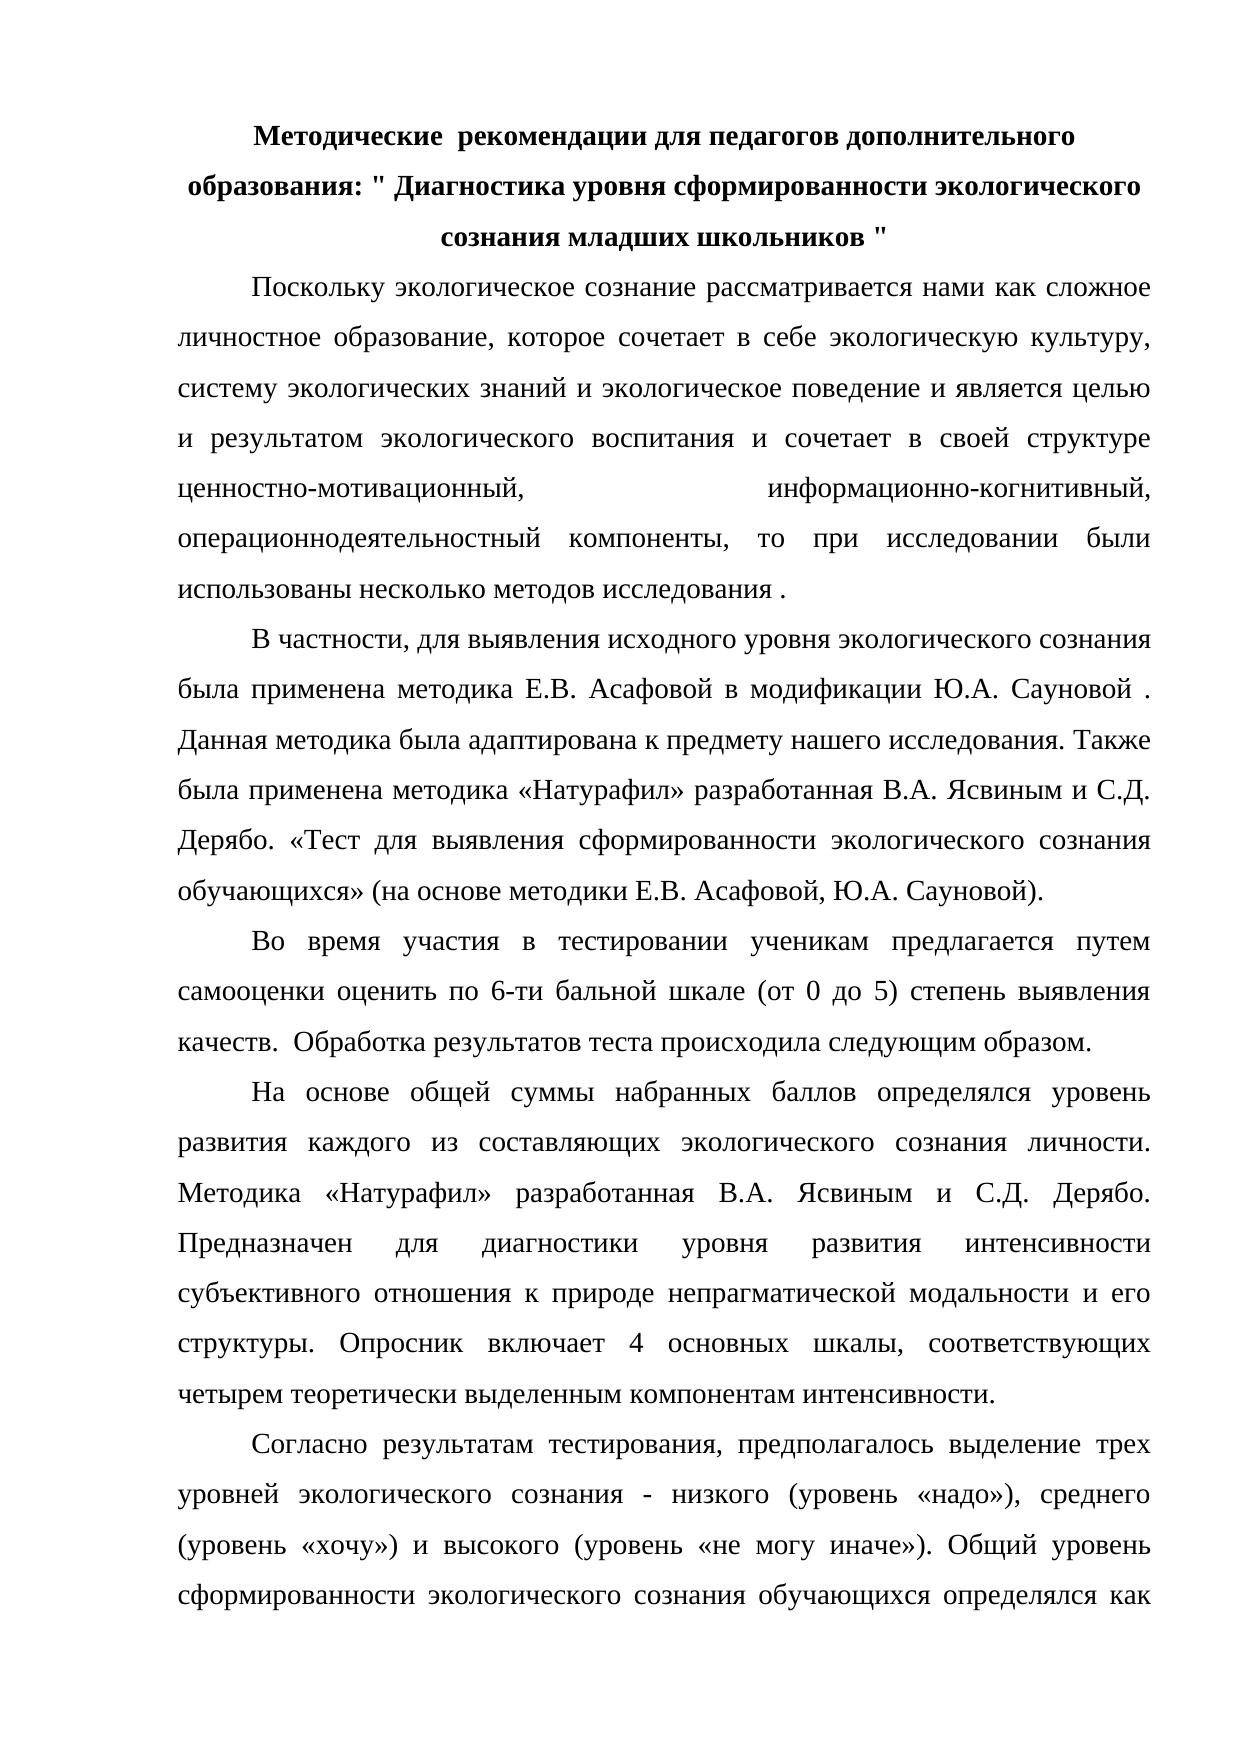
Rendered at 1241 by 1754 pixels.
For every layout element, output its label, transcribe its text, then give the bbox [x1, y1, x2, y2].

text В частности, для выявления исходного уровня экологического сознания была применена методика Е.В. Асафовой в модификации Ю.А. Cауновой . Данная методика была адаптирована к предмету нашего исследования. Также была применена методика «Натурафил» разработанная В.А. Ясвиным и С.Д. Дерябо. «Тест для выявления сформированности экологического сознания обучающихся» (на основе методики Е.В. Асафовой, Ю.А. Сауновой). [177, 621, 1152, 906]
text Методические рекомендации для педагогов дополнительного образования: " Диагностика уровня сформированности экологического сознания младших школьников " [177, 118, 1152, 252]
text Поскольку экологическое сознание рассматривается нами как сложное личностное образование, которое сочетает в себе экологическую культуру, систему экологических знаний и экологическое поведение и является целью и результатом экологического воспитания и сочетает в своей структуре ценностно-мотивационный, информационно-когнитивный, операционнодеятельностный компоненты, то при исследовании были использованы несколько методов исследования . [177, 269, 1152, 604]
text Во время участия в тестировании ученикам предлагается путем самооценки оценить по 6-ти бальной шкале (от 0 до 5) степень выявления качеств. Обработка результатов теста происходила следующим образом. [177, 923, 1152, 1057]
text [177, 1426, 1152, 1611]
text На основе общей суммы набранных баллов определялся уровень развития каждого из составляющих экологического сознания личности. Методика «Натурафил» разработанная В.А. Ясвиным и С.Д. Дерябо. Предназначен для диагностики уровня развития интенсивности субъективного отношения к природе непрагматической модальности и его структуры. Опросник включает 4 основных шкалы, соответствующих четырем теоретически выделенным компонентам интенсивности. [177, 1074, 1152, 1409]
